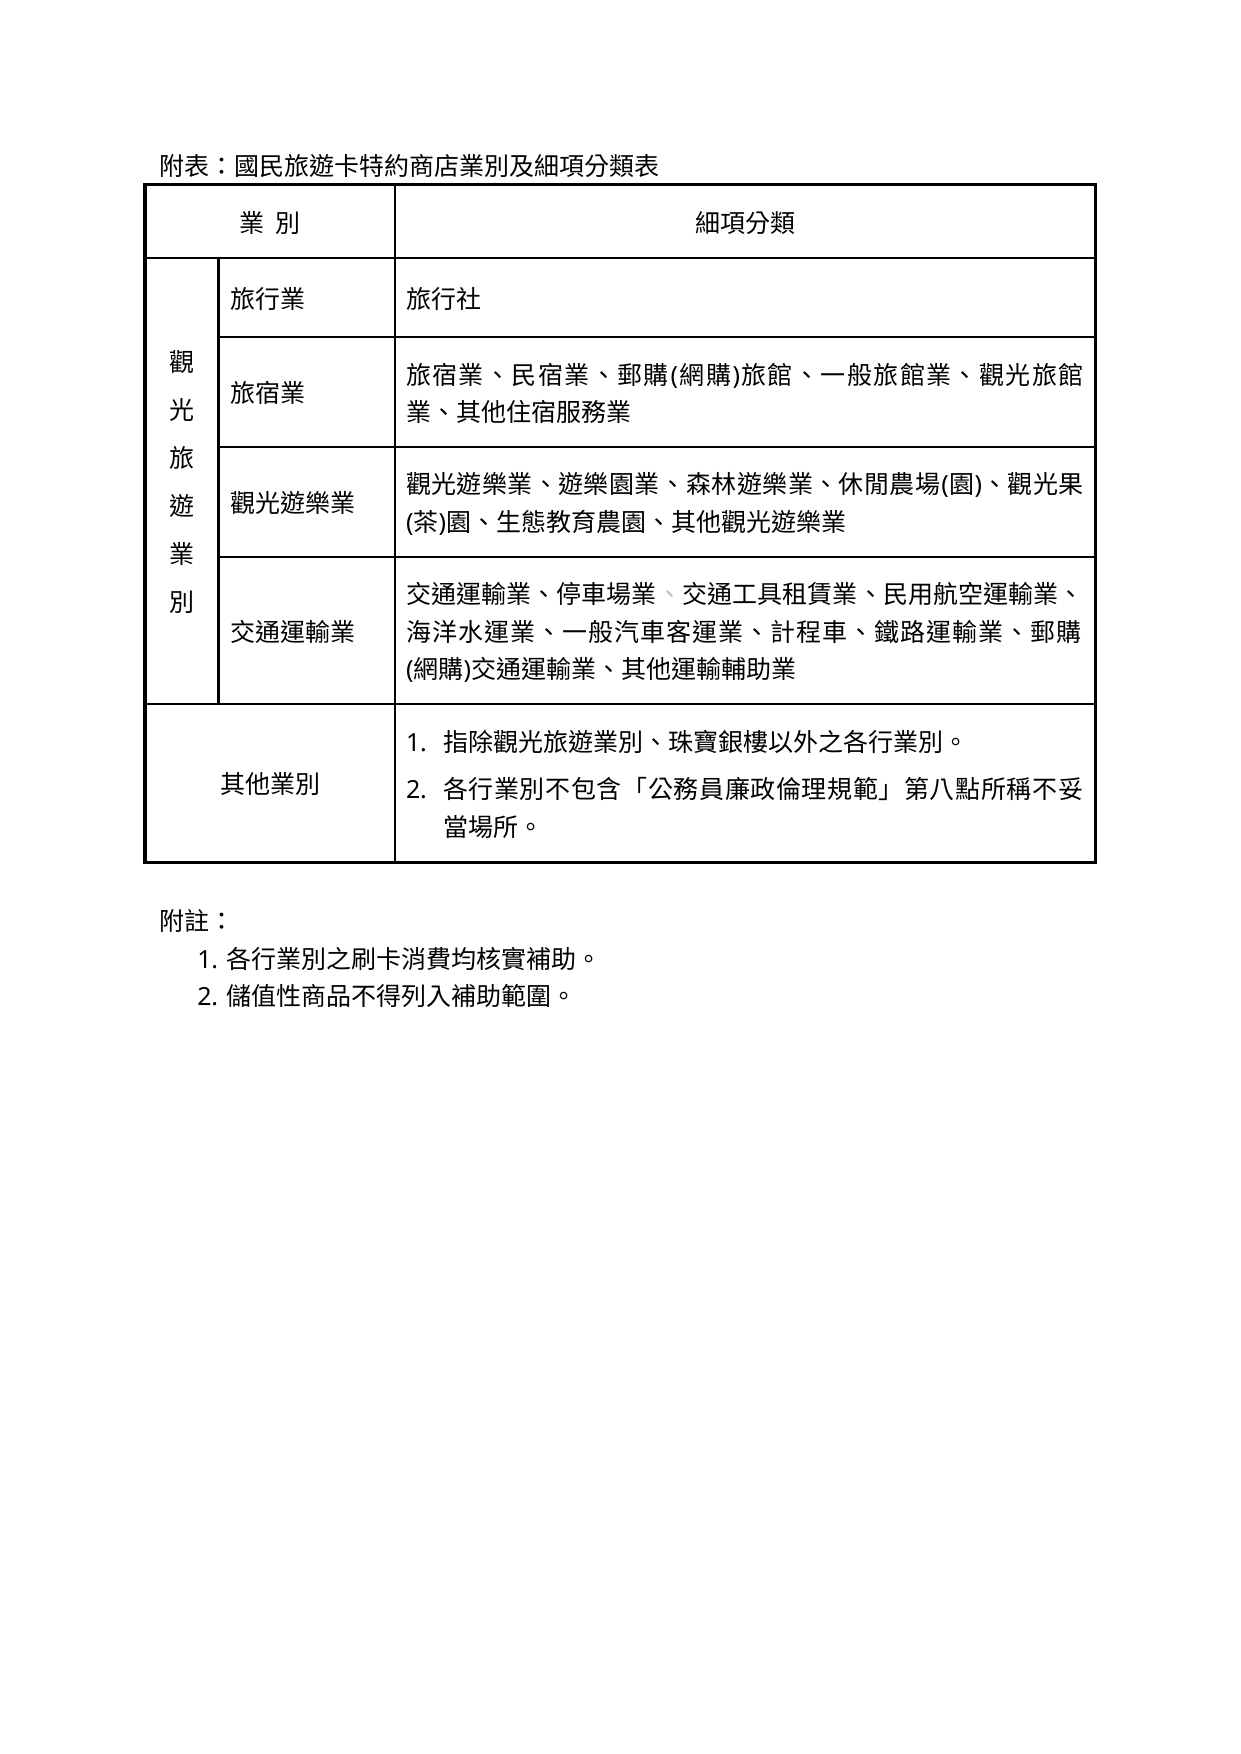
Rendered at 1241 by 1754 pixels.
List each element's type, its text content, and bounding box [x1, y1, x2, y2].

table_cell 旅行社 [396, 259, 1094, 336]
table_cell 指除觀光旅遊業別、珠寶銀樓以外之各行業別。 各行業別不包含「公務員廉政倫理規範」第八點所稱不妥當場所。 [396, 705, 1094, 861]
list 儲值性商品不得列入補助範圍。 [197, 976, 1081, 1014]
table_cell 旅行業 [220, 259, 394, 336]
table_cell 旅宿業、民宿業、郵購(網購)旅館、一般旅館業、觀光旅館業、其他住宿服務業 [396, 338, 1094, 446]
text 附註： [159, 901, 1081, 939]
table_cell 交通運輸業、停車場業、交通工具租賃業、民用航空運輸業、海洋水運業、一般汽車客運業、計程車、鐵路運輸業、郵購(網購)交通運輸業、其他運輸輔助業 [396, 558, 1094, 703]
list 各行業別之刷卡消費均核實補助。 [197, 939, 1081, 976]
text 附表：國民旅遊卡特約商店業別及細項分類表 [159, 146, 1081, 183]
table_cell 觀光遊樂業 [220, 448, 394, 556]
table_cell 觀 光 旅 遊 業 別 [147, 259, 217, 703]
table_cell 其他業別 [147, 705, 394, 861]
table_header 業 別 [147, 186, 394, 257]
table_cell 交通運輸業 [220, 558, 394, 703]
table_cell 觀光遊樂業、遊樂園業、森林遊樂業、休閒農場(園)、觀光果(茶)園、生態教育農園、其他觀光遊樂業 [396, 448, 1094, 556]
table_cell 旅宿業 [220, 338, 394, 446]
table_header 細項分類 [396, 186, 1094, 257]
